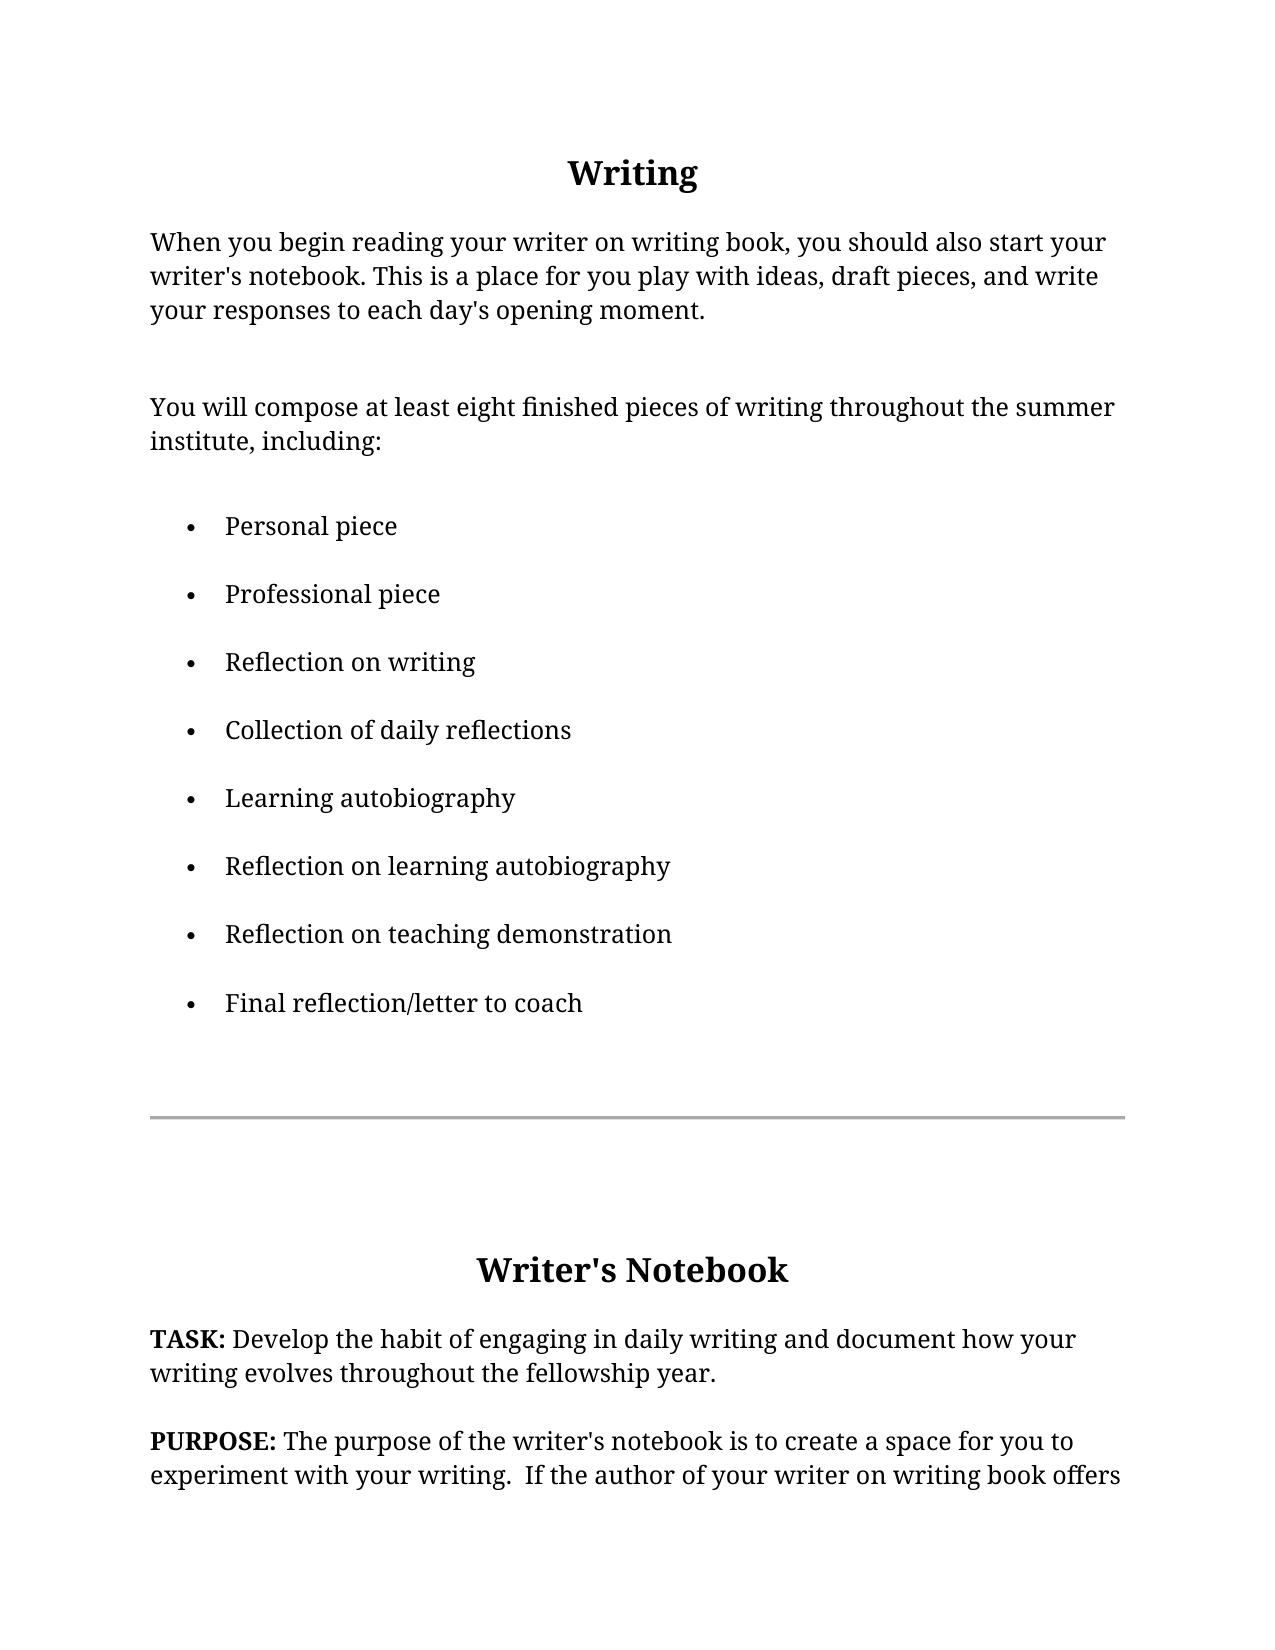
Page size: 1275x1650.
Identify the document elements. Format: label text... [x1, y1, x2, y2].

text You will compose at least eight finished pieces of writing throughout the summer institute, including: [150, 355, 1125, 457]
list Personal piece [187, 508, 1125, 542]
text Writer's Notebook [150, 1247, 1125, 1321]
list Reflection on teaching demonstration [187, 917, 1125, 951]
list Collection of daily reflections [187, 713, 1125, 747]
text When you begin reading your writer on writing book, you should also start your writer's notebook. This is a place for you play with ideas, draft pieces, and write your responses to each day's opening moment. [150, 224, 1125, 355]
text TASK: Develop the habit of engaging in daily writing and document how your writing evolves throughout the fellowship year. [150, 1321, 1125, 1389]
list Reflection on writing [187, 644, 1125, 679]
list Final reflection/letter to coach [187, 985, 1125, 1019]
list Professional piece [187, 576, 1125, 611]
text Writing [150, 150, 1125, 224]
list Learning autobiography [187, 781, 1125, 815]
list Reflection on learning autobiography [187, 849, 1125, 883]
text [150, 1423, 1125, 1492]
